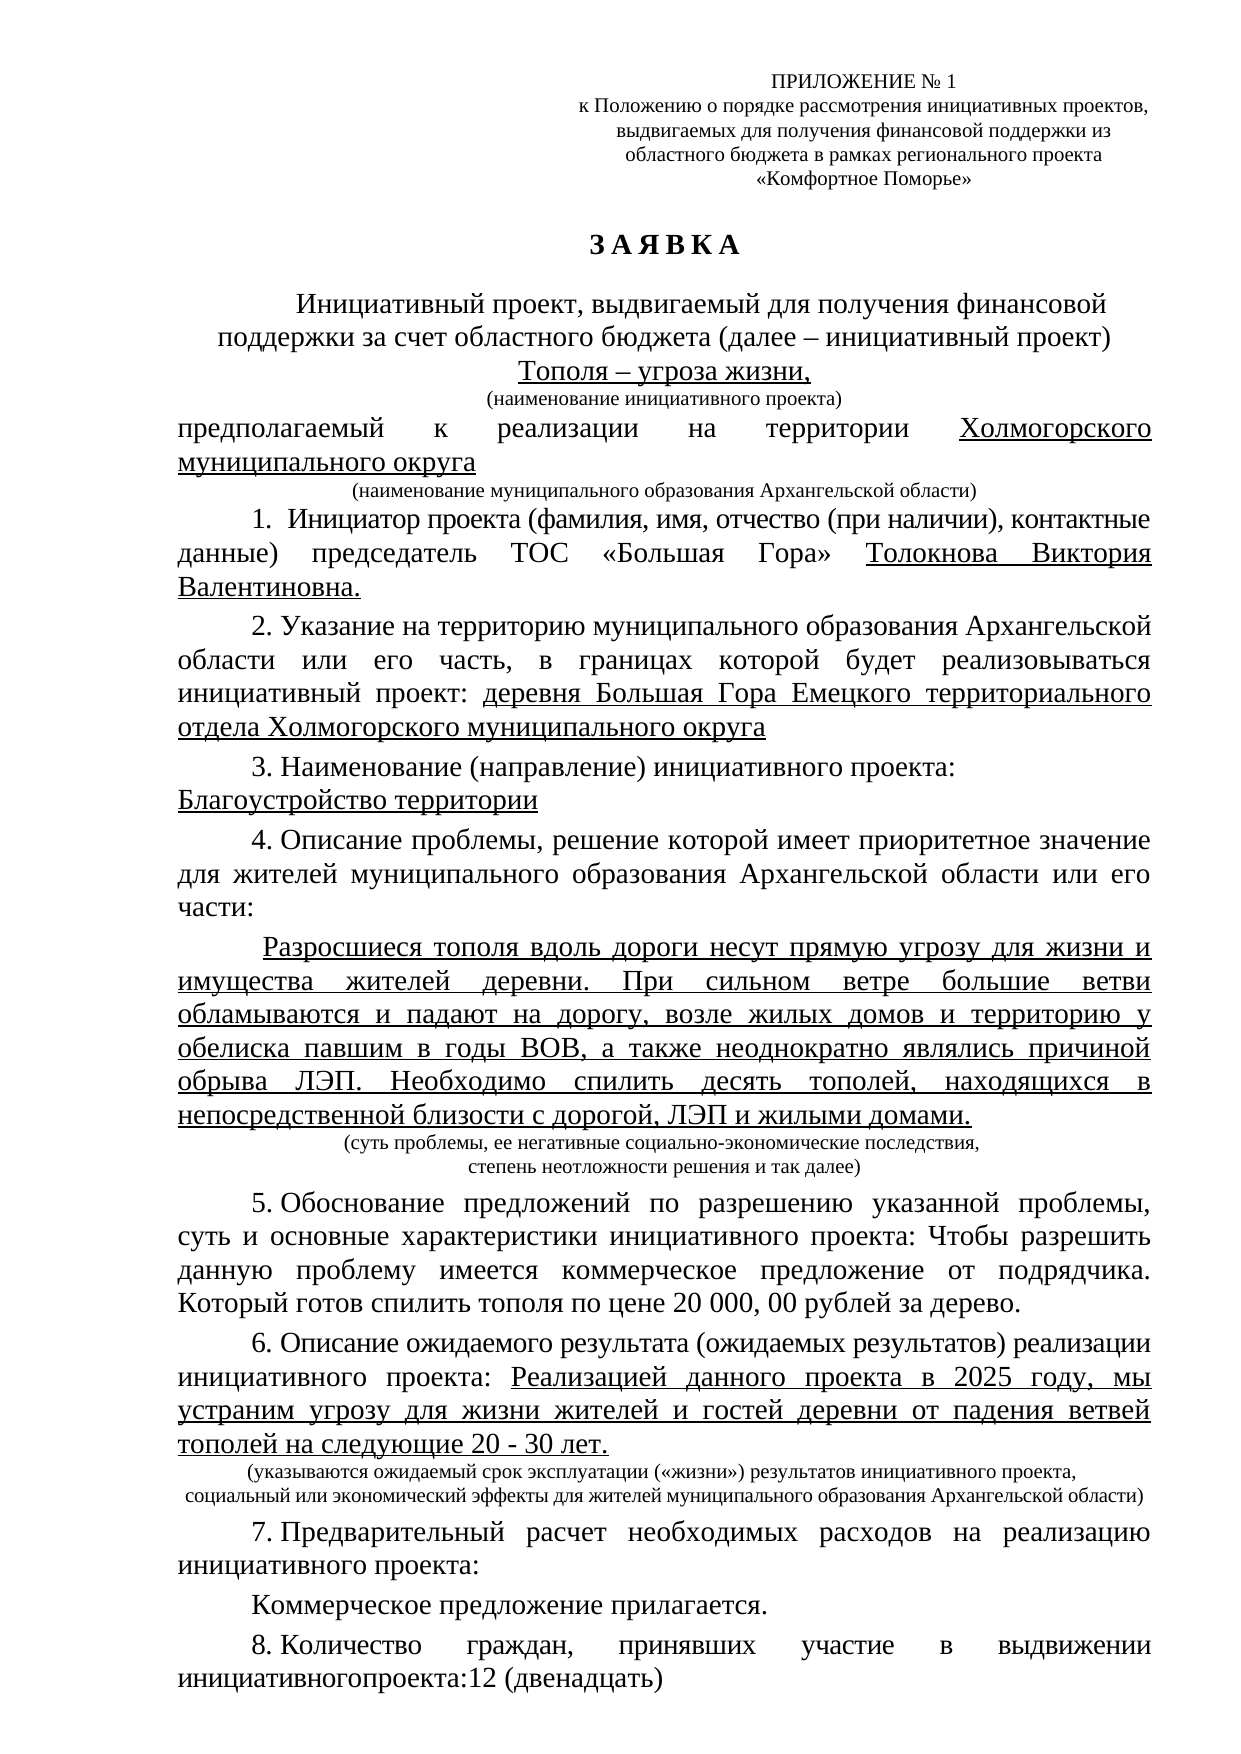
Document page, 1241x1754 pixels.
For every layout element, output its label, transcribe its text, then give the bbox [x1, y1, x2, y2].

text Разросшиеся тополя вдоль дороги несут прямую угрозу для жизни и имущества жителей деревни. При сильном ветре большие ветви обламываются и падают на дорогу, возле жилых домов и территорию у обелиска павшим в годы ВОВ, а также неоднократно являлись причиной обрыва ЛЭП. Необходимо спилить десять тополей, находящихся в непосредственной близости с дорогой, ЛЭП и жилыми домами. [177, 1093, 1152, 1130]
text Разросшиеся тополя вдоль дороги несут прямую угрозу для жизни и имущества жителей деревни. При сильном ветре большие ветви обламываются и падают на дорогу, возле жилых домов и территорию у обелиска павшим в годы ВОВ, а также неоднократно являлись причиной обрыва ЛЭП. Необходимо спилить десять тополей, находящихся в непосредственной близости с дорогой, ЛЭП и жилыми домами. [177, 993, 1152, 1025]
text 4. Описание проблемы, решение которой имеет приоритетное значение для жителей муниципального образования Архангельской области или его части: [177, 822, 1152, 923]
text Разросшиеся тополя вдоль дороги несут прямую угрозу для жизни и имущества жителей деревни. При сильном ветре большие ветви обламываются и падают на дорогу, возле жилых домов и территорию у обелиска павшим в годы ВОВ, а также неоднократно являлись причиной обрыва ЛЭП. Необходимо спилить десять тополей, находящихся в непосредственной близости с дорогой, ЛЭП и жилыми домами. [177, 1026, 1152, 1092]
text Коммерческое предложение прилагается. [177, 1587, 1152, 1621]
text 2. Указание на территорию муниципального образования Архангельской области или его часть, в границах которой будет реализовываться инициативный проект: деревня Большая Гора Емецкого территориального отдела Холмогорского муниципального округа [177, 608, 1152, 743]
text (наименование муниципального образования Архангельской области) [177, 477, 1152, 502]
text 5. Обоснование предложений по разрешению указанной проблемы, суть и основные характеристики инициативного проекта: Чтобы разрешить данную проблему имеется коммерческое предложение от подрядчика. Который готов спилить тополя по цене 20 000, 00 рублей за дерево. [177, 1185, 1152, 1319]
text Разросшиеся тополя вдоль дороги несут прямую угрозу для жизни и имущества жителей деревни. При сильном ветре большие ветви обламываются и падают на дорогу, возле жилых домов и территорию у обелиска павшим в годы ВОВ, а также неоднократно являлись причиной обрыва ЛЭП. Необходимо спилить десять тополей, находящихся в непосредственной близости с дорогой, ЛЭП и жилыми домами. [177, 929, 1152, 992]
text (указываются ожидаемый срок эксплуатации («жизни») результатов инициативного проекта, социальный или экономический эффекты для жителей муниципального образования Архангельской области) [177, 1459, 1152, 1507]
text 7. Предварительный расчет необходимых расходов на реализацию инициативного проекта: [177, 1514, 1152, 1581]
text Благоустройство территории [177, 782, 1152, 816]
text Инициативный проект, выдвигаемый для получения финансовой поддержки за счет областного бюджета (далее – инициативный проект) Тополя – угроза жизни, [177, 286, 1152, 386]
text ЗАЯВКА [177, 227, 1152, 261]
text 6. Описание ожидаемого результата (ожидаемых результатов) реализации инициативного проекта: Реализацией данного проекта в 2025 году, мы устраним угрозу для жизни жителей и гостей деревни от падения ветвей тополей на следующие 20 - 30 лет. [177, 1325, 1152, 1459]
text 8. Количество граждан, принявших участие в выдвижении инициативногопроекта:12 (двенадцать) [177, 1627, 1152, 1694]
text ПРИЛОЖЕНИЕ № 1 к Положению о порядке рассмотрения инициативных проектов, выдвигаемых для получения финансовой поддержки из областного бюджета в рамках регионального проекта «Комфортное Поморье» [576, 69, 1152, 190]
text 3. Наименование (направление) инициативного проекта: [177, 749, 1152, 782]
text 1. Инициатор проекта (фамилия, имя, отчество (при наличии), контактные данные) председатель ТОС «Большая Гора» Толокнова Виктория Валентиновна. [177, 502, 1152, 602]
text (наименование инициативного проекта) [177, 386, 1152, 410]
text (суть проблемы, ее негативные социально-экономические последствия, степень неотложности решения и так далее) [177, 1130, 1152, 1178]
text предполагаемый к реализации на территории Холмогорского муниципального округа [177, 410, 1152, 477]
